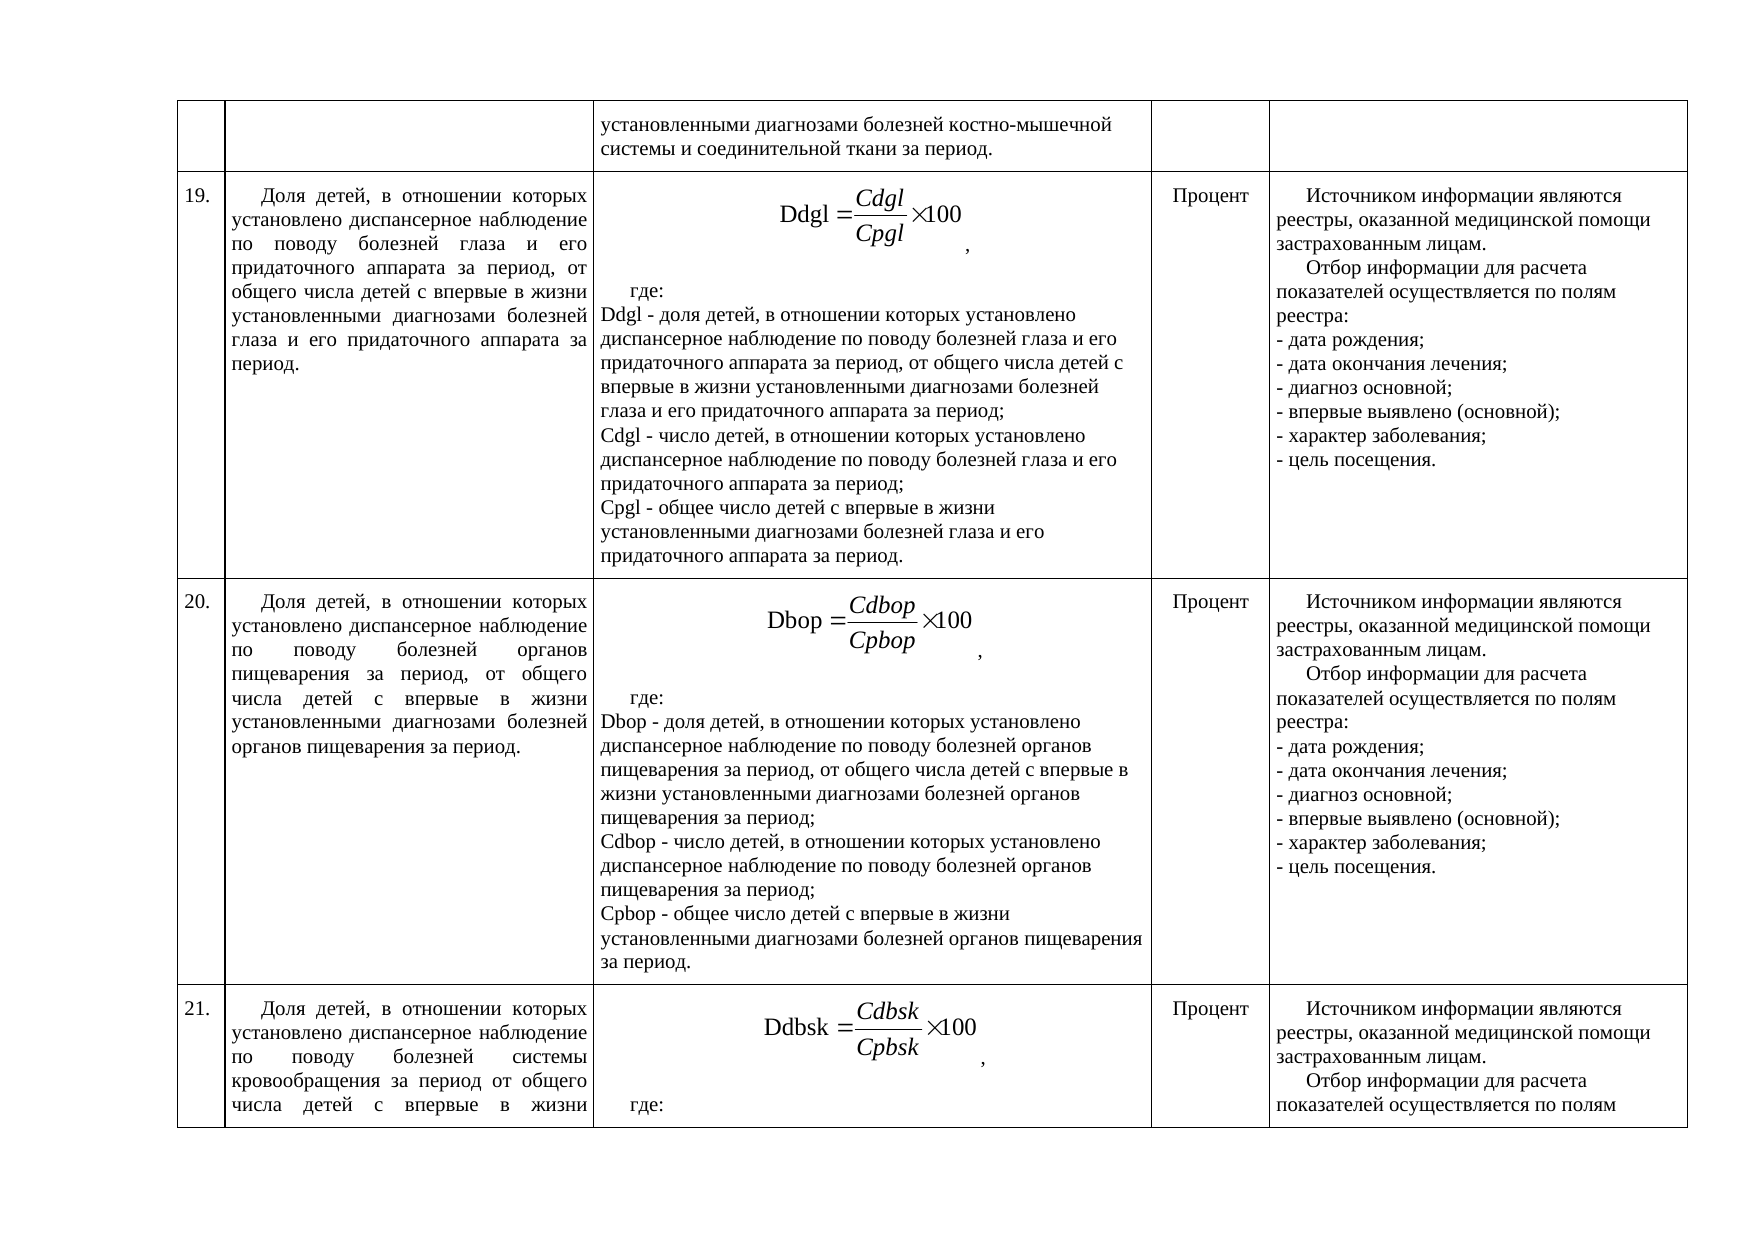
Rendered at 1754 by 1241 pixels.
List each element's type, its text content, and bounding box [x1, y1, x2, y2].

table_cell Доля детей, в отношении которых установлено диспансерное наблюдение по поводу болезней системы кровообращения за период от общего числа детей с впервые в жизни установленными диагнозами болезней системы кровообращения за период. [226, 985, 593, 1127]
table_cell Доля детей, в отношении которых установлено диспансерное наблюдение по поводу болезней глаза и его придаточного аппарата за период, от общего числа детей с впервые в жизни установленными диагнозами болезней глаза и его придаточного аппарата за период. [226, 172, 593, 577]
table_cell Процент [1152, 172, 1269, 577]
table_cell , [594, 172, 1151, 266]
table_cell Процент [1152, 985, 1269, 1127]
table_cell где: Ddgl - доля детей, в отношении которых установлено диспансерное наблюдение по поводу болезней глаза и его придаточного аппарата за период, от общего числа детей с впервые в жизни установленными диагнозами болезней глаза и его придаточного аппарата за период; Cdgl - число детей, в отношении которых установлено диспансерное наблюдение по поводу болезней глаза и его придаточного аппарата за период; Cpgl - общее число детей с впервые в жизни установленными диагнозами болезней глаза и его придаточного аппарата за период. [594, 266, 1151, 577]
table_cell где: Dbop - доля детей, в отношении которых установлено диспансерное наблюдение по поводу болезней органов пищеварения за период, от общего числа детей с впервые в жизни установленными диагнозами болезней органов пищеварения за период; Cdbop - число детей, в отношении которых установлено диспансерное наблюдение по поводу болезней органов пищеварения за период; Cpbop - общее число детей с впервые в жизни установленными диагнозами болезней органов пищеварения за период. [594, 673, 1151, 984]
table_cell , [594, 985, 1151, 1080]
table_cell , [594, 579, 1151, 673]
table_cell 20. [178, 579, 224, 984]
table_cell 21. [178, 985, 224, 1127]
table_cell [594, 1080, 1151, 1127]
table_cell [594, 101, 1151, 171]
table_cell Процент [1152, 579, 1269, 984]
table_cell Доля детей, в отношении которых установлено диспансерное наблюдение по поводу болезней органов пищеварения за период, от общего числа детей с впервые в жизни установленными диагнозами болезней органов пищеварения за период. [226, 579, 593, 984]
table_cell 19. [178, 172, 224, 577]
